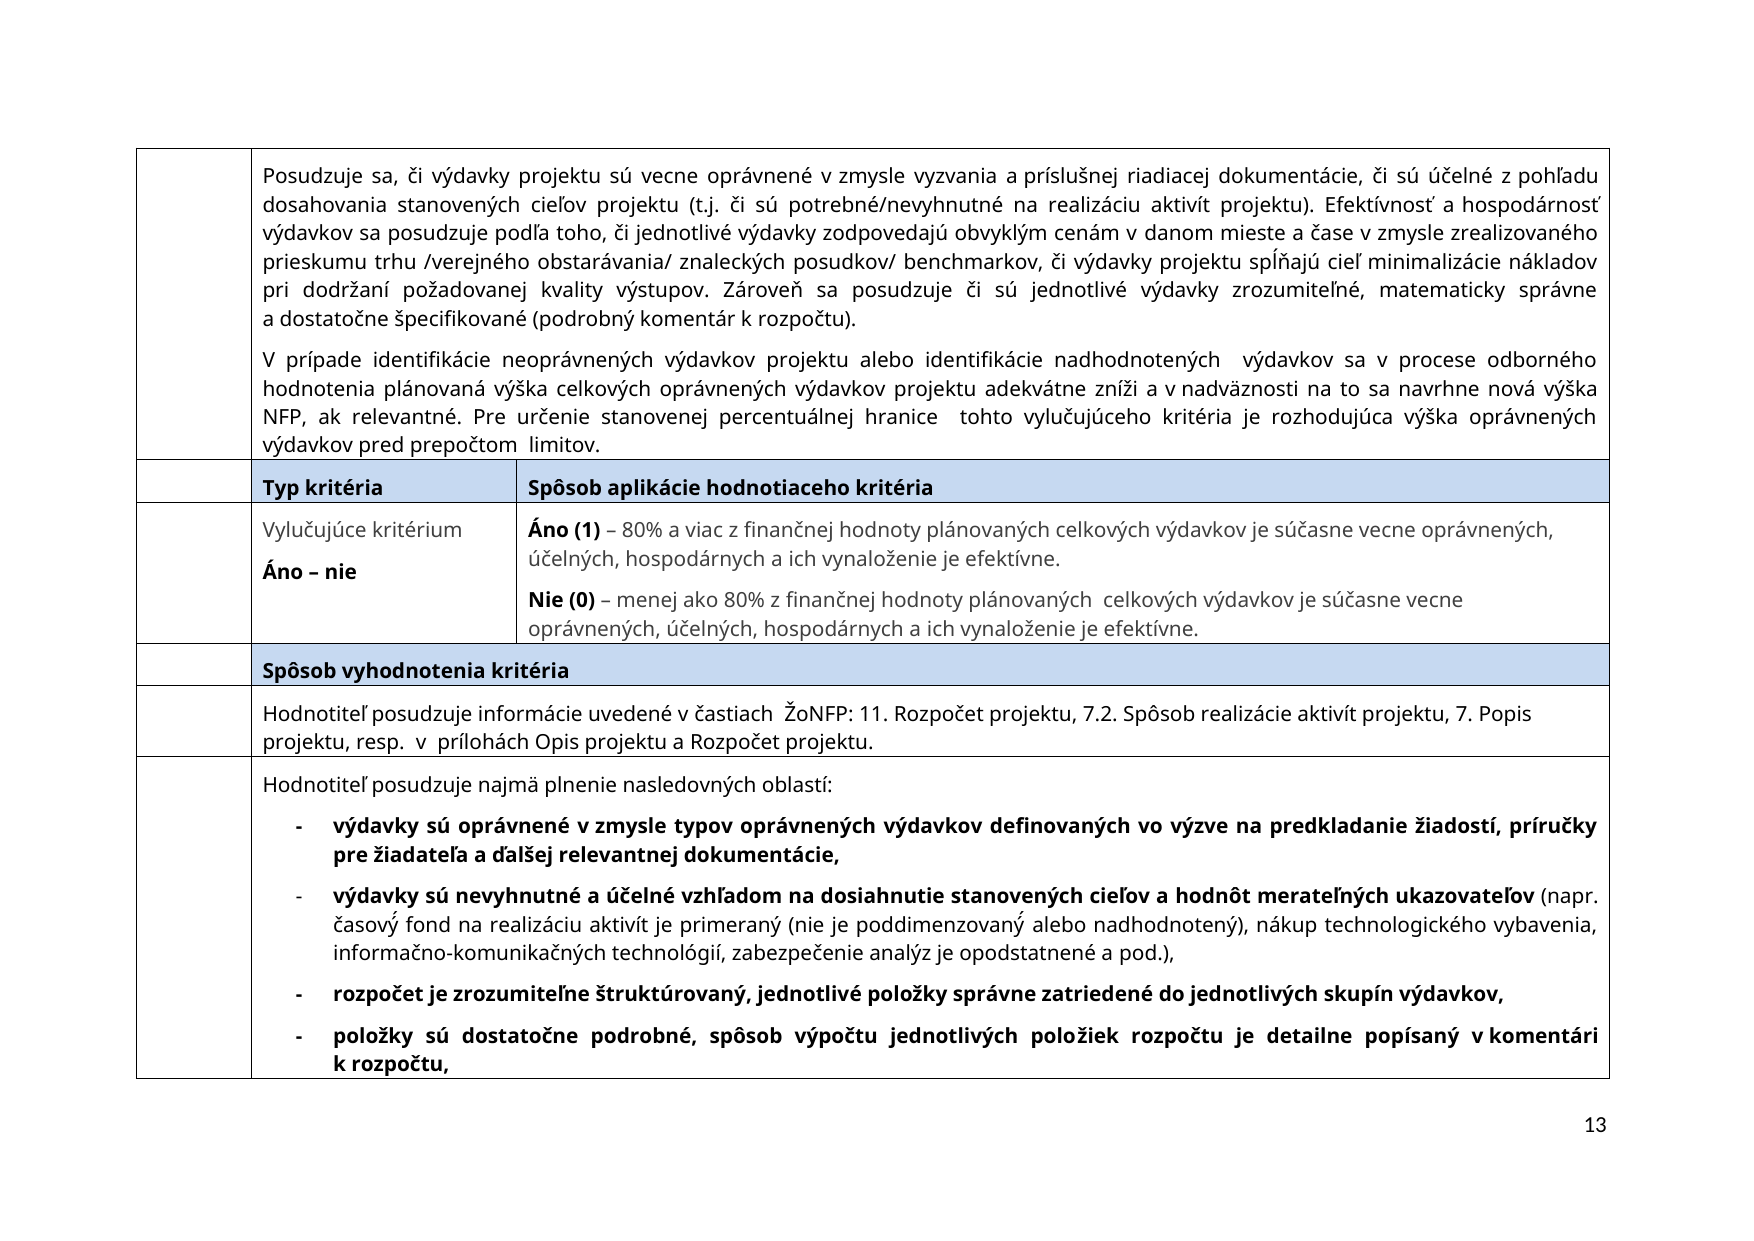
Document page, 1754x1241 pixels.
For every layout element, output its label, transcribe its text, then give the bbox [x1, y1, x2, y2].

table_cell Vylučujúce kritérium Áno – nie [252, 503, 516, 642]
table_cell Spôsob aplikácie hodnotiaceho kritéria [517, 460, 1609, 502]
table_cell Spôsob vyhodnotenia kritéria [252, 644, 1609, 685]
table_cell Typ kritéria [252, 460, 516, 502]
table_cell [137, 757, 251, 1078]
table_cell Posudzuje sa, či výdavky projektu sú vecne oprávnené v zmysle vyzvania a príslušnej riadiacej dokumentácie, či sú účelné z pohľadu dosahovania stanovených cieľov projektu (t.j. či sú potrebné/nevyhnutné na realizáciu aktivít projektu). Efektívnosť a hospodárnosť výdavkov sa posudzuje podľa toho, či jednotlivé výdavky zodpovedajú obvyklým cenám v danom mieste a čase v zmysle zrealizovaného prieskumu trhu /verejného obstarávania/ znaleckých posudkov/ benchmarkov, či výdavky projektu spĺňajú cieľ minimalizácie nákladov pri dodržaní požadovanej kvality výstupov. Zároveň sa posudzuje či sú jednotlivé výdavky zrozumiteľné, matematicky správne a dostatočne špecifikované (podrobný komentár k rozpočtu). V prípade identifikácie neoprávnených výdavkov projektu alebo identifikácie nadhodnotených výdavkov sa v procese odborného hodnotenia plánovaná výška celkových oprávnených výdavkov projektu adekvátne zníži a v nadväznosti na to sa navrhne nová výška NFP, ak relevantné. Pre určenie stanovenej percentuálnej hranice tohto vylučujúceho kritéria je rozhodujúca výška oprávnených výdavkov pred prepočtom limitov. [252, 149, 1609, 459]
table_cell [137, 686, 251, 756]
table_cell Hodnotiteľ posudzuje informácie uvedené v častiach ŽoNFP: 11. Rozpočet projektu, 7.2. Spôsob realizácie aktivít projektu, 7. Popis projektu, resp. v prílohách Opis projektu a Rozpočet projektu. [252, 686, 1609, 756]
table_cell [137, 503, 251, 642]
table_cell Áno (1) – 80% a viac z finančnej hodnoty plánovaných celkových výdavkov je súčasne vecne oprávnených, účelných, hospodárnych a ich vynaloženie je efektívne. Nie (0) – menej ako 80% z finančnej hodnoty plánovaných celkových výdavkov je súčasne vecne oprávnených, účelných, hospodárnych a ich vynaloženie je efektívne. [517, 503, 1609, 642]
table_cell [137, 644, 251, 685]
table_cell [252, 757, 1609, 1078]
table_cell [137, 149, 251, 459]
table_cell [137, 460, 251, 502]
